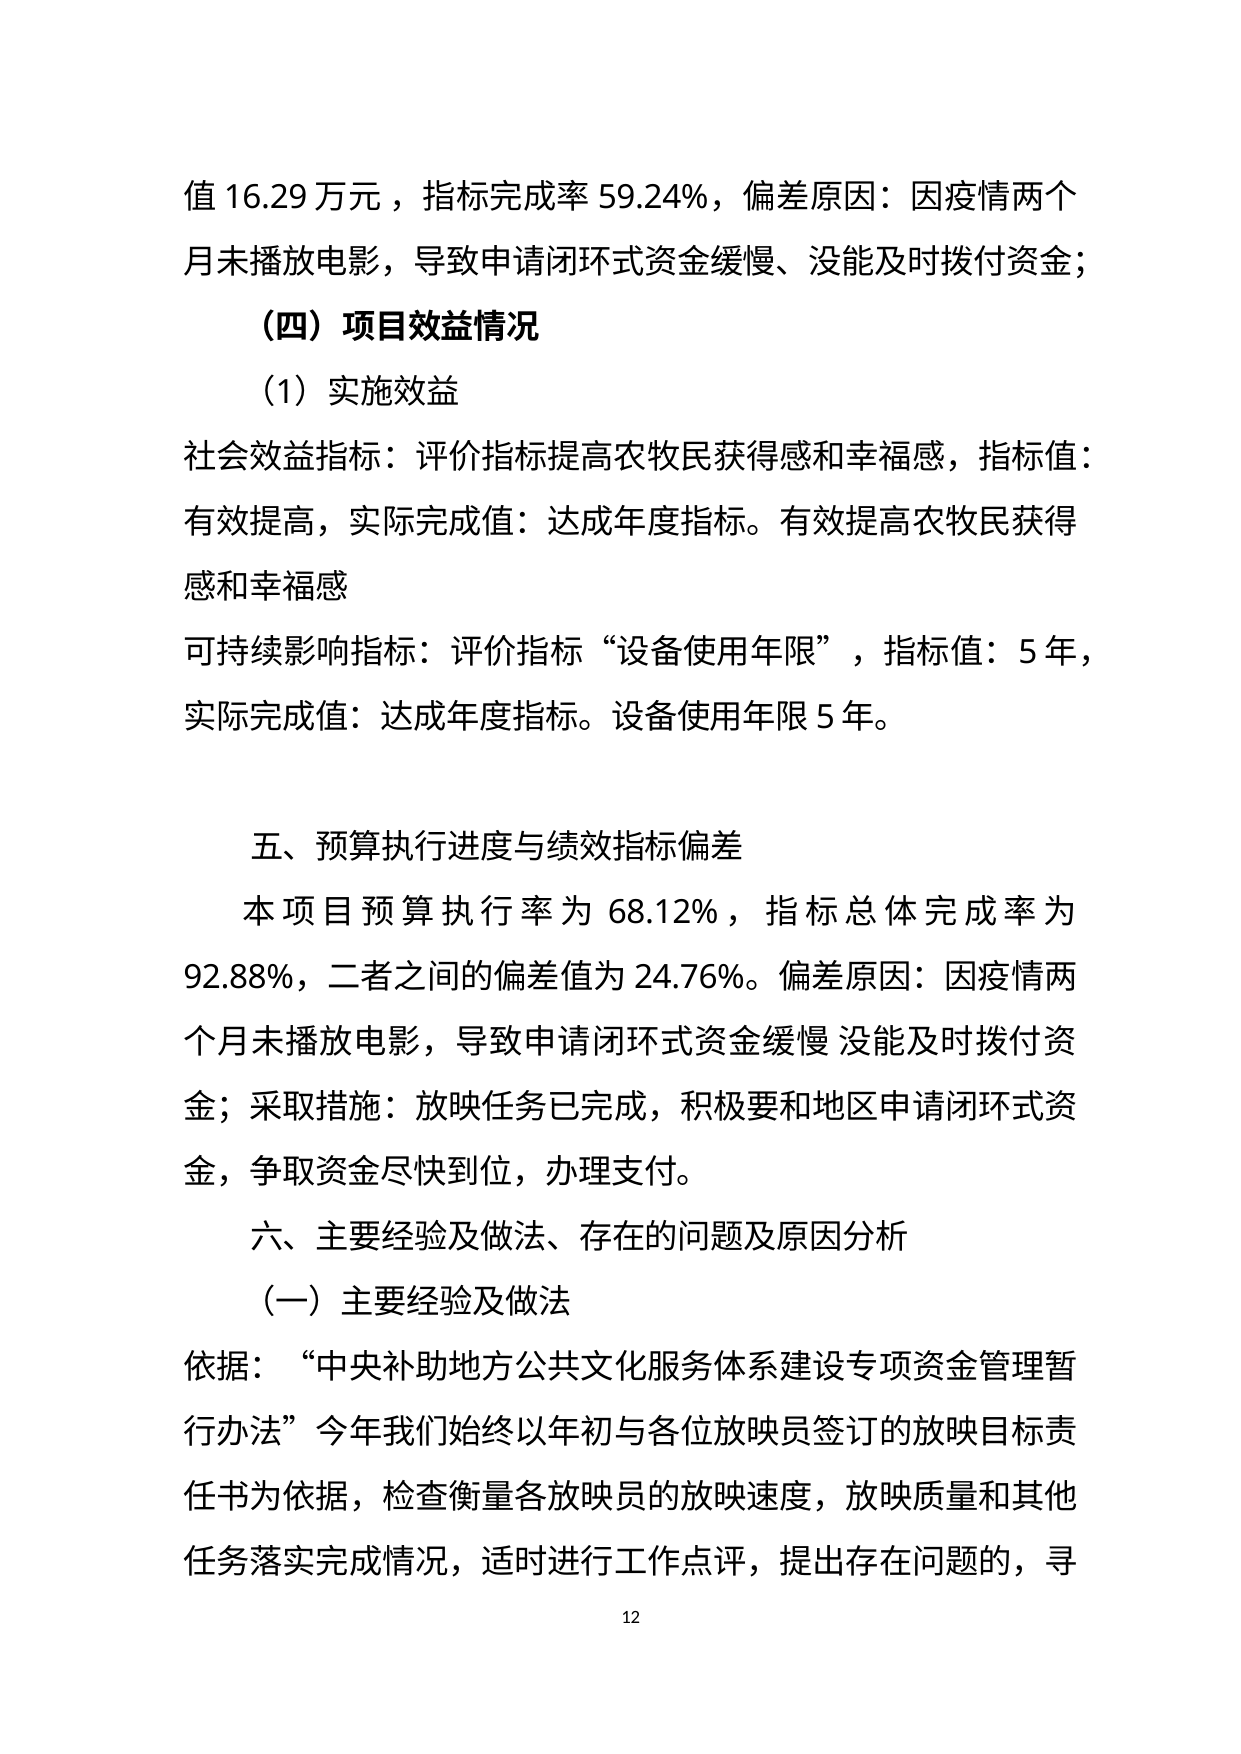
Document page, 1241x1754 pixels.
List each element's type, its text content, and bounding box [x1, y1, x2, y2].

text （四）项目效益情况 [183, 292, 1078, 357]
text 五、预算执行进度与绩效指标偏差 [183, 812, 1078, 877]
text （1）实施效益 社会效益指标：评价指标提高农牧民获得感和幸福感，指标值：有效提高，实际完成值：达成年度指标。有效提高农牧民获得感和幸福感 可持续影响指标：评价指标“设备使用年限”，指标值：5年，实际完成值：达成年度指标。设备使用年限5年。 [183, 357, 1078, 747]
text 本项目预算执行率为68.12%，指标总体完成率为92.88%，二者之间的偏差值为24.76%。偏差原因：因疫情两个月未播放电影，导致申请闭环式资金缓慢 没能及时拨付资金；采取措施：放映任务已完成，积极要和地区申请闭环式资金，争取资金尽快到位，办理支付。 [183, 877, 1078, 1202]
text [183, 1267, 1078, 1592]
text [183, 162, 1078, 292]
text 六、主要经验及做法、存在的问题及原因分析 [183, 1202, 1078, 1267]
